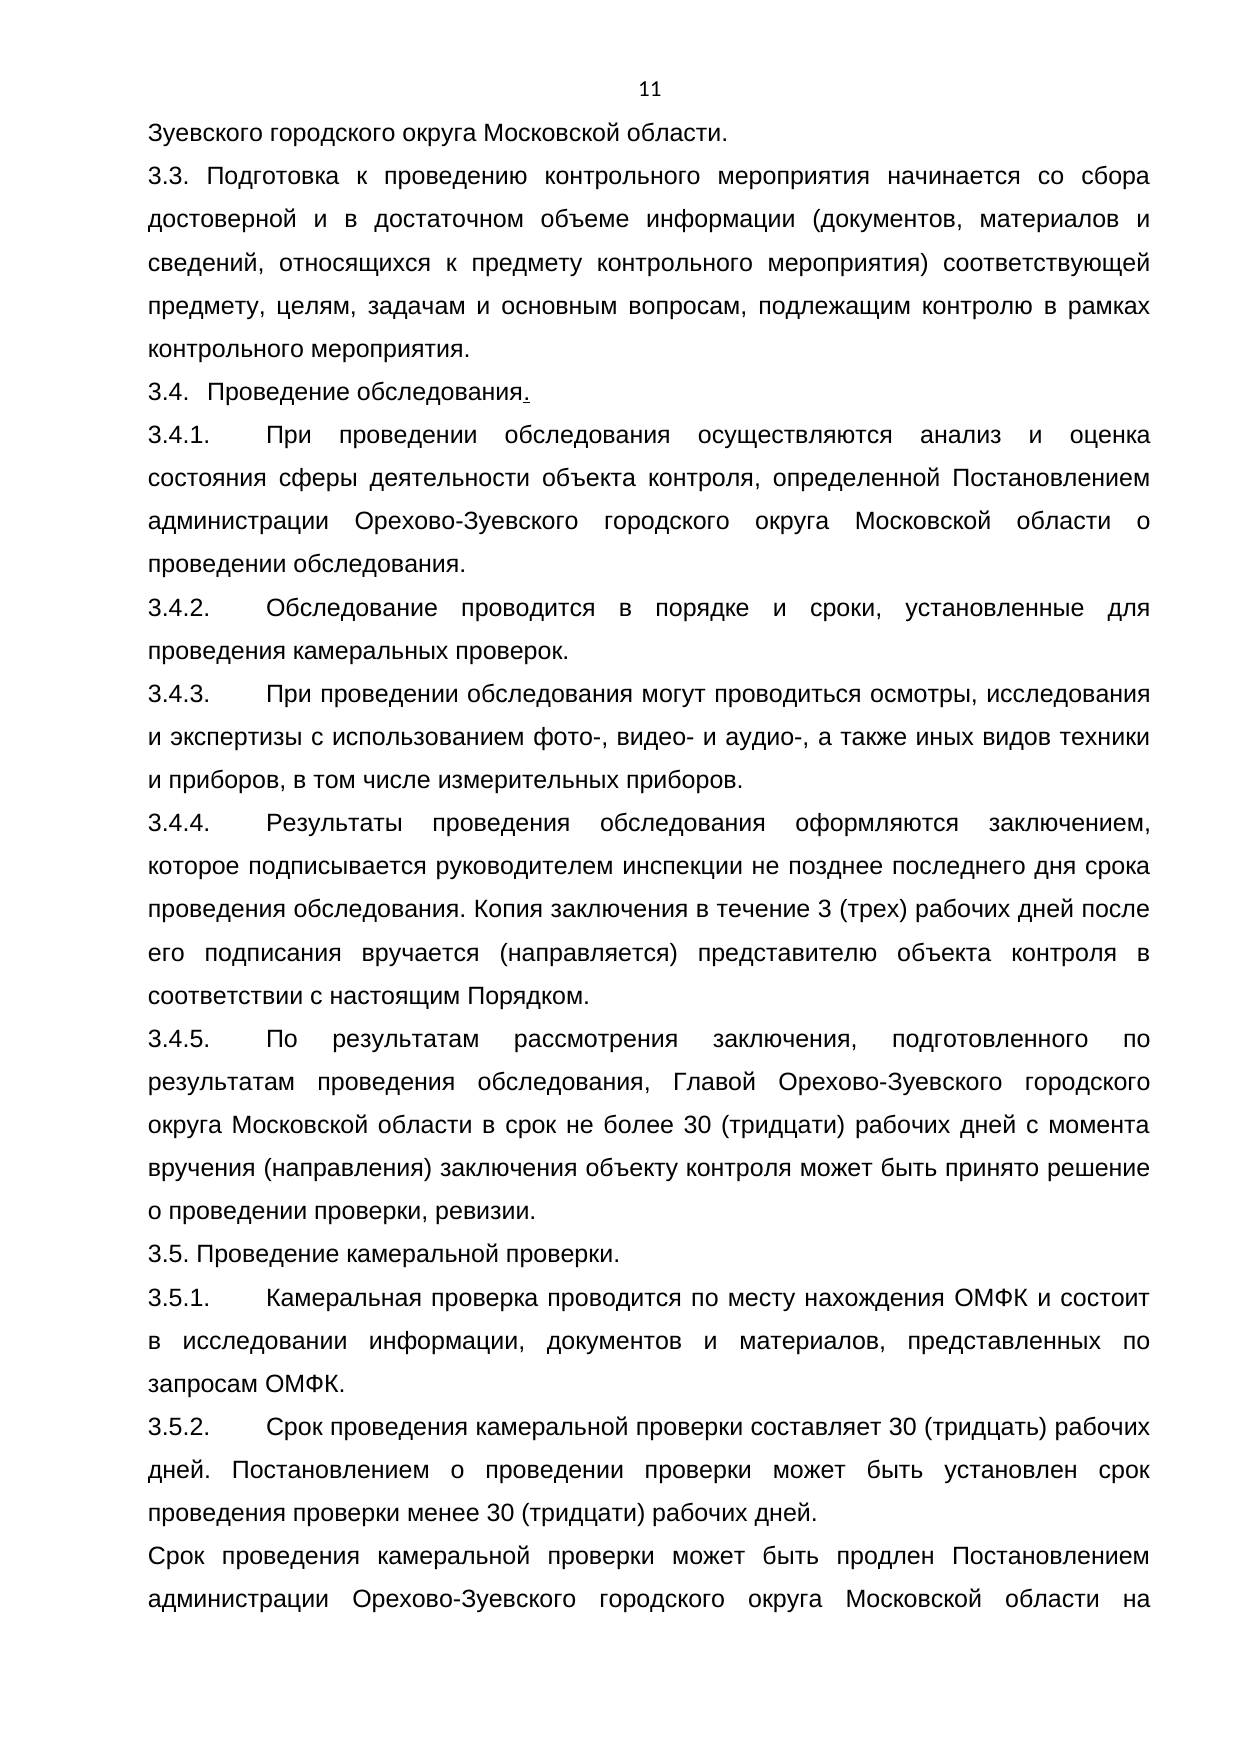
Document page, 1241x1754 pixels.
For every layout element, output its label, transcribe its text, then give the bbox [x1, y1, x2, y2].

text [148, 1541, 1152, 1613]
text 3.4.5. По результатам рассмотрения заключения, подготовленного по результатам проведения обследования, Главой Орехово-Зуевского городского округа Московской области в срок не более 30 (тридцати) рабочих дней с момента вручения (направления) заключения объекту контроля может быть принято решение о проведении проверки, ревизии. [148, 1024, 1152, 1225]
text 3.5.2. Срок проведения камеральной проверки составляет 30 (тридцать) рабочих дней. Постановлением о проведении проверки может быть установлен срок проведения проверки менее 30 (тридцати) рабочих дней. [148, 1412, 1152, 1527]
text 3.5.1. Камеральная проверка проводится по месту нахождения ОМФК и состоит в исследовании информации, документов и материалов, представленных по запросам ОМФК. [148, 1282, 1152, 1397]
text 3.5. Проведение камеральной проверки. [148, 1239, 1152, 1268]
text 3.4.3. При проведении обследования могут проводиться осмотры, исследования и экспертизы с использованием фото-, видео- и аудио-, а также иных видов техники и приборов, в том числе измерительных приборов. [148, 679, 1152, 794]
text 3.4. Проведение обследования. [148, 377, 1152, 406]
text 3.4.1. При проведении обследования осуществляются анализ и оценка состояния сферы деятельности объекта контроля, определенной Постановлением администрации Орехово-Зуевского городского округа Московской области о проведении обследования. [148, 420, 1152, 578]
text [148, 118, 1152, 147]
text 3.3. Подготовка к проведению контрольного мероприятия начинается со сбора достоверной и в достаточном объеме информации (документов, материалов и сведений, относящихся к предмету контрольного мероприятия) соответствующей предмету, целям, задачам и основным вопросам, подлежащим контролю в рамках контрольного мероприятия. [148, 161, 1152, 362]
text 3.4.4. Результаты проведения обследования оформляются заключением, которое подписывается руководителем инспекции не позднее последнего дня срока проведения обследования. Копия заключения в течение 3 (трех) рабочих дней после его подписания вручается (направляется) представителю объекта контроля в соответствии с настоящим Порядком. [148, 808, 1152, 1009]
text 3.4.2. Обследование проводится в порядке и сроки, установленные для проведения камеральных проверок. [148, 592, 1152, 664]
